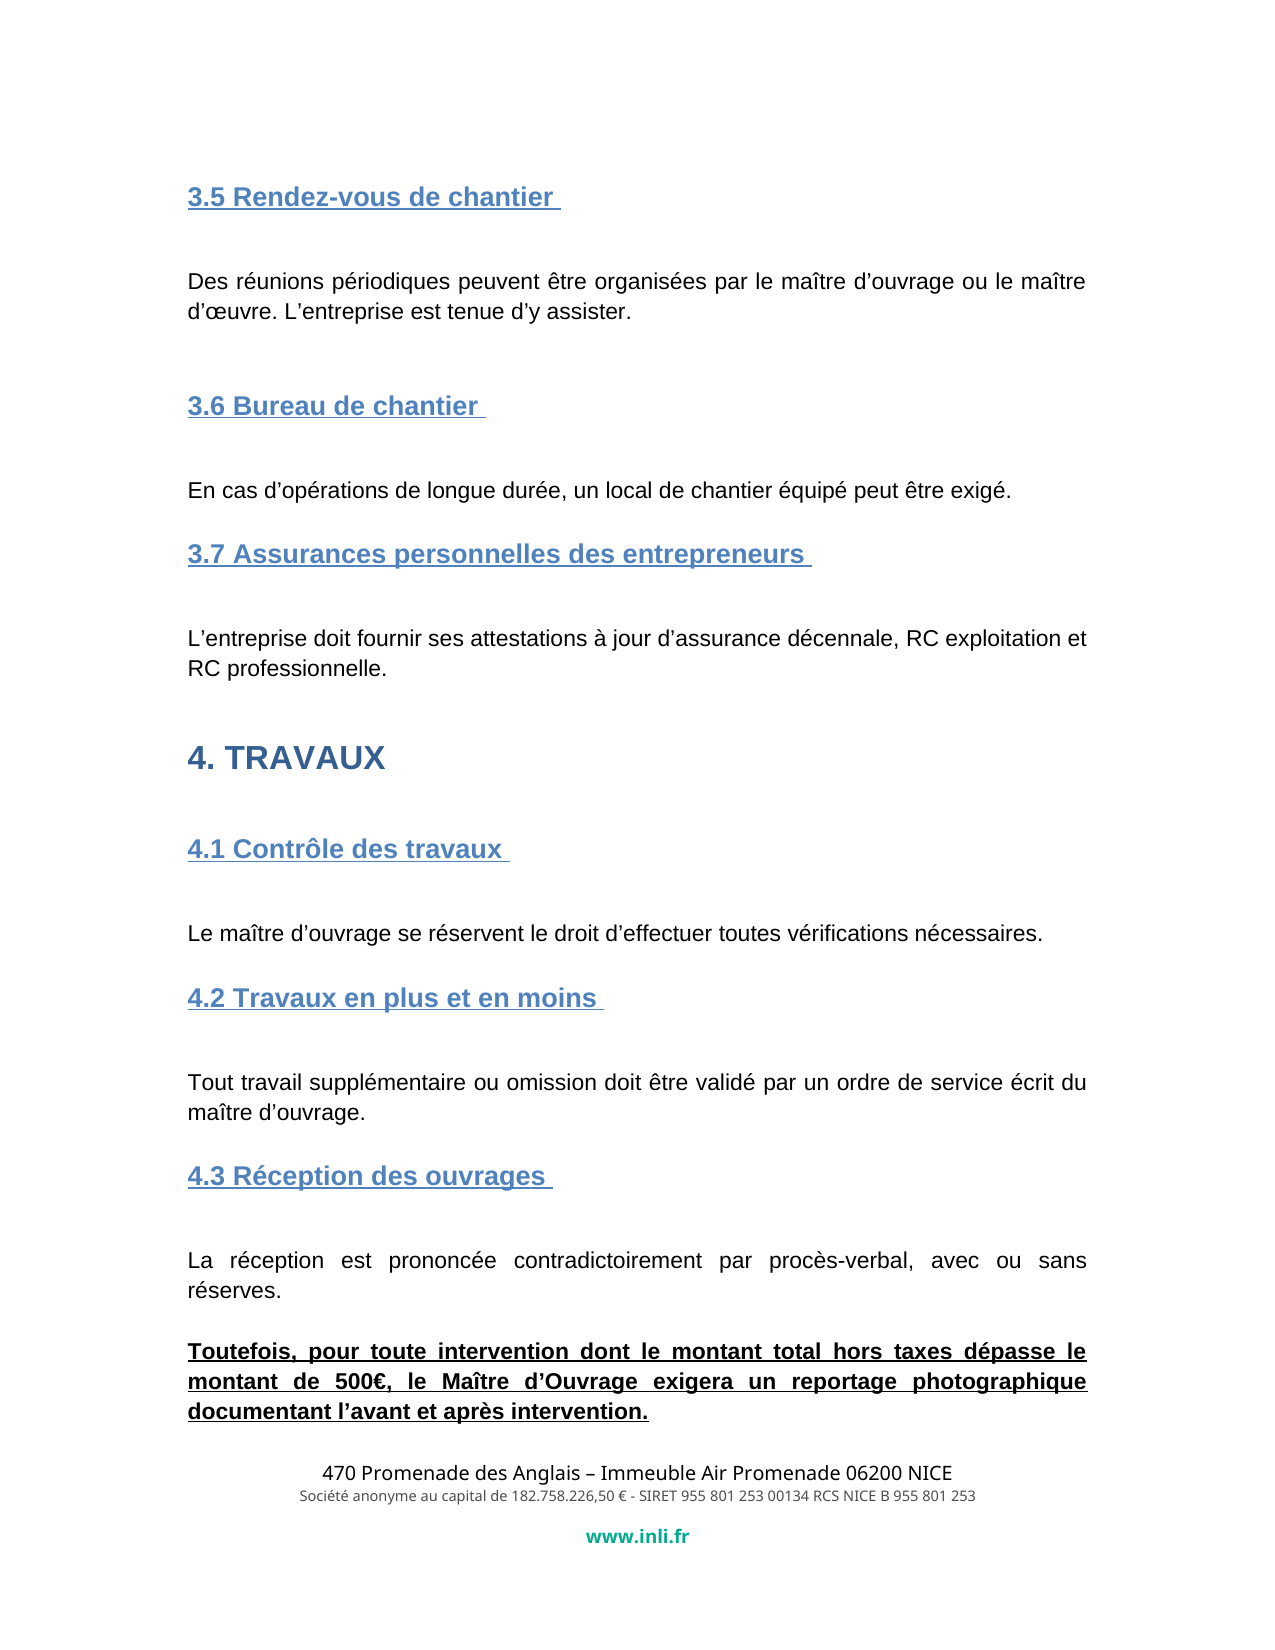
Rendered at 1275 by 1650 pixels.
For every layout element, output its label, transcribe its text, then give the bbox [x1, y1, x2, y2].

text 3.7 Assurances personnelles des entrepreneurs [187, 507, 1087, 569]
text 3.5 Rendez-vous de chantier [187, 150, 1087, 212]
text 4.1 Contrôle des travaux [187, 833, 1087, 865]
text 3.6 Bureau de chantier [187, 359, 1087, 421]
text Toutefois, pour toute intervention dont le montant total hors taxes dépasse le montant de 500€, le Maître d’Ouvrage exigera un reportage photographique documentant l’avant et après intervention. [187, 1361, 1087, 1391]
text Des réunions périodiques peuvent être organisées par le maître d’ouvrage ou le maître d’œuvre. L’entreprise est tenue d’y assister. [187, 268, 1087, 324]
text En cas d’opérations de longue durée, un local de chantier équipé peut être exigé. [187, 477, 1087, 503]
text Toutefois, pour toute intervention dont le montant total hors taxes dépasse le montant de 500€, le Maître d’Ouvrage exigera un reportage photographique documentant l’avant et après intervention. [187, 1392, 1087, 1424]
text La réception est prononcée contradictoirement par procès-verbal, avec ou sans réserves. [187, 1247, 1087, 1304]
text Toutefois, pour toute intervention dont le montant total hors taxes dépasse le montant de 500€, le Maître d’Ouvrage exigera un reportage photographique documentant l’avant et après intervention. [187, 1338, 1087, 1360]
text 4.2 Travaux en plus et en moins [187, 951, 1087, 1013]
text Le maître d’ouvrage se réservent le droit d’effectuer toutes vérifications nécessaires. [187, 920, 1087, 947]
text L’entreprise doit fournir ses attestations à jour d’assurance décennale, RC exploitation et RC professionnelle. [187, 625, 1087, 681]
text Tout travail supplémentaire ou omission doit être validé par un ordre de service écrit du maître d’ouvrage. [187, 1069, 1087, 1125]
text 4. Travaux [187, 706, 1087, 777]
text 4.3 Réception des ouvrages [187, 1129, 1087, 1191]
